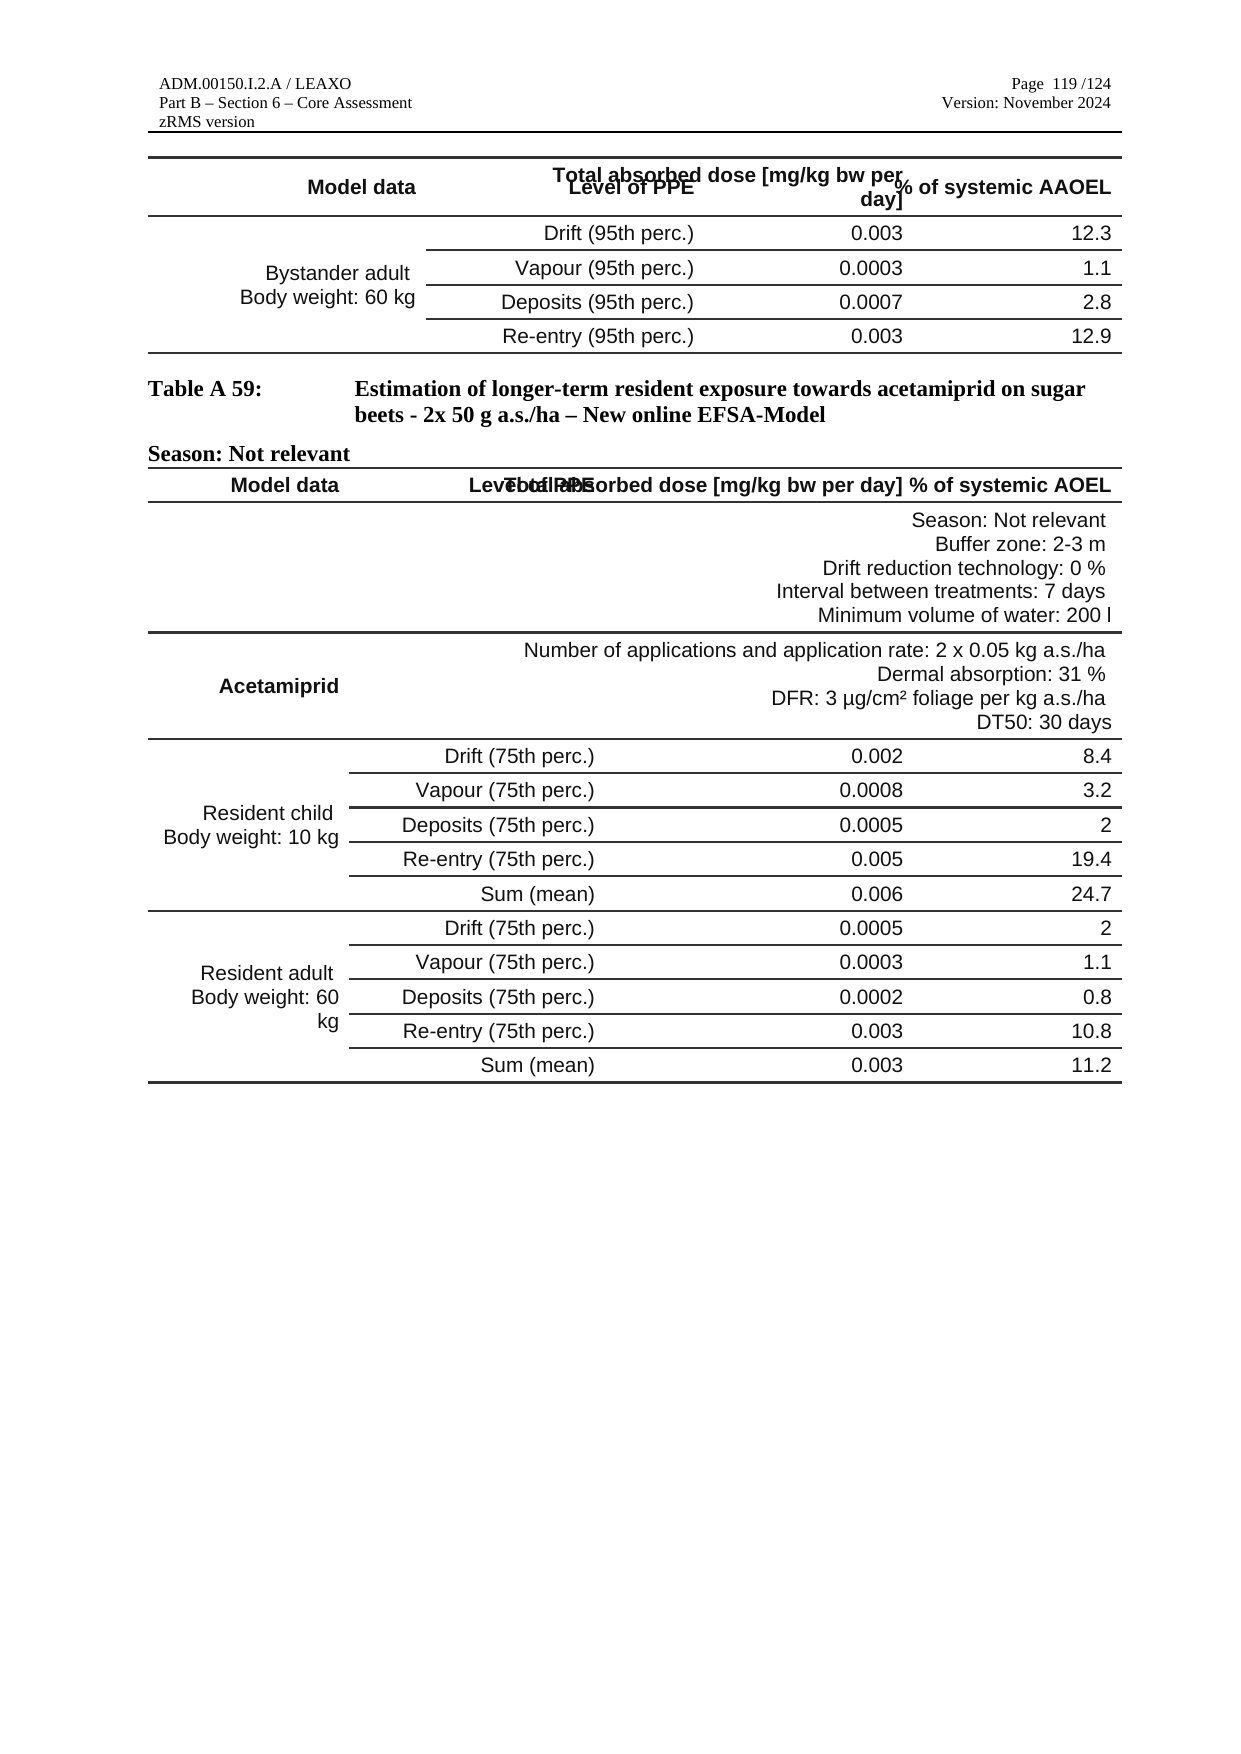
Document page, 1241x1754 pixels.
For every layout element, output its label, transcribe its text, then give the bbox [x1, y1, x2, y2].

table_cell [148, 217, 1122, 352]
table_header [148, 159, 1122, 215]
text Table A 59: Estimation of longer-term resident exposure towards acetamiprid on sugar beets - 2x 50 g a.s./ha – New online EFSA-Model [148, 375, 1122, 428]
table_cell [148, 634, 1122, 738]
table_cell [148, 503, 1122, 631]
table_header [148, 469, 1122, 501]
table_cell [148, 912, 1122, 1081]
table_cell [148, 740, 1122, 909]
text Season: Not relevant [148, 440, 1122, 467]
